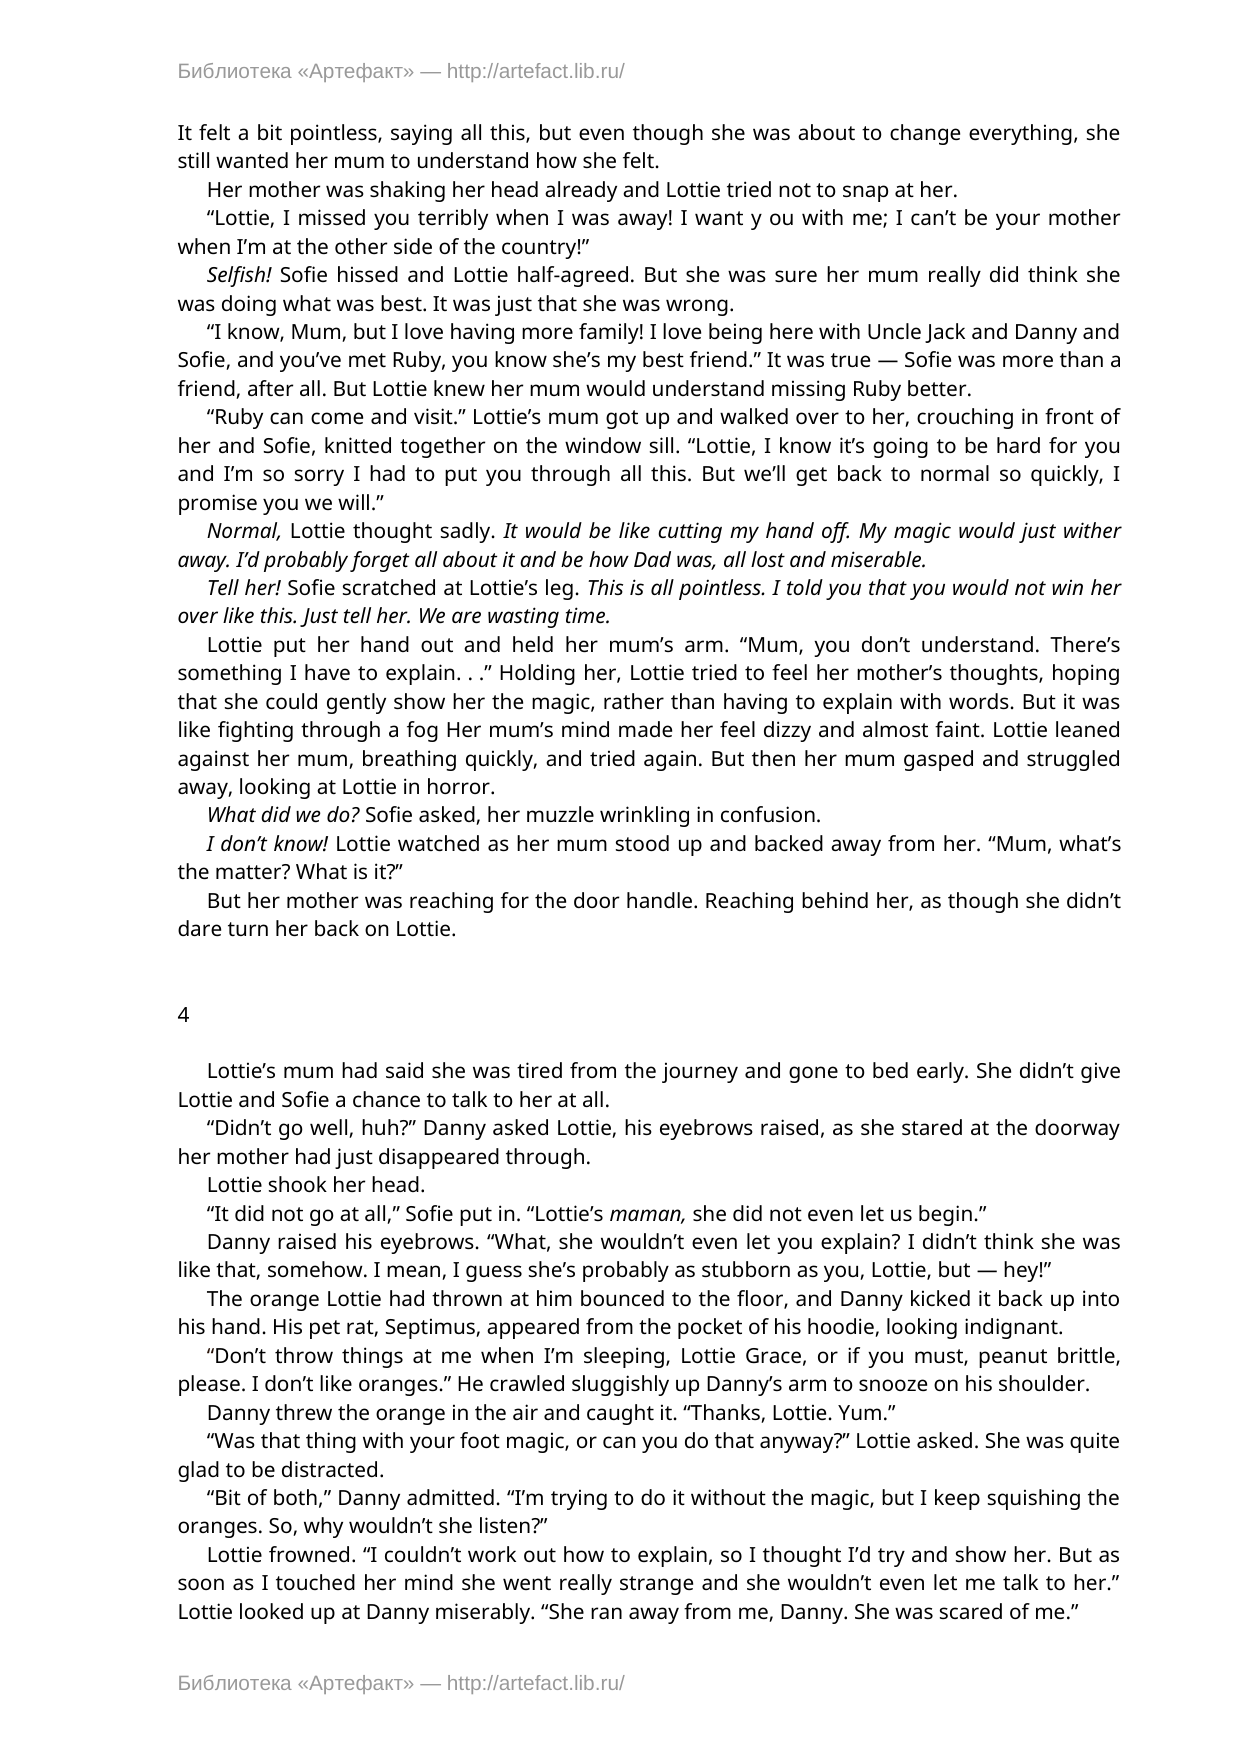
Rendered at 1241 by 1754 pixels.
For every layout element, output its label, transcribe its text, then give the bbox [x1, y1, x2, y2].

text What did we do? Sofie asked, her muzzle wrinkling in confusion. [177, 801, 1122, 829]
text “Ruby can come and visit.” Lottie’s mum got up and walked over to her, crouching in front of her and Sofie, knitted together on the window sill. “Lottie, I know it’s going to be hard for you and I’m so sorry I had to put you through all this. But we’ll get back to normal so quickly, I promise you we will.” [177, 402, 1122, 516]
text Lottie’s mum had said she was tired from the journey and gone to bed early. She didn’t give Lottie and Sofie a chance to talk to her at all. [177, 1057, 1122, 1113]
text “Bit of both,” Danny admitted. “I’m trying to do it without the magic, but I keep squishing the oranges. So, why wouldn’t she listen?” [177, 1483, 1122, 1540]
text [177, 118, 1122, 175]
text Lottie put her hand out and held her mum’s arm. “Mum, you don’t understand. There’s something I have to explain. . .” Holding her, Lottie tried to feel her mother’s thoughts, hoping that she could gently show her the magic, rather than having to explain with words. But it was like fighting through a fog Her mum’s mind made her feel dizzy and almost faint. Lottie leaned against her mum, breathing quickly, and tried again. But then her mum gasped and struggled away, looking at Lottie in horror. [177, 630, 1122, 801]
text “It did not go at all,” Sofie put in. “Lottie’s maman, she did not even let us begin.” [177, 1199, 1122, 1227]
text Lottie frowned. “I couldn’t work out how to explain, so I thought I’d try and show her. But as soon as I touched her mind she went really strange and she wouldn’t even let me talk to her.” Lottie looked up at Danny miserably. “She ran away from me, Danny. She was scared of me.” [177, 1540, 1122, 1625]
text Selfish! Sofie hissed and Lottie half-agreed. But she was sure her mum really did think she was doing what was best. It was just that she was wrong. [177, 260, 1122, 317]
text “I know, Mum, but I love having more family! I love being here with Uncle Jack and Danny and Sofie, and you’ve met Ruby, you know she’s my best friend.” It was true — Sofie was more than a friend, after all. But Lottie knew her mum would understand missing Ruby better. [177, 317, 1122, 402]
text Normal, Lottie thought sadly. It would be like cutting my hand off. My magic would just wither away. I’d probably forget all about it and be how Dad was, all lost and miserable. [177, 516, 1122, 573]
text Lottie shook her head. [177, 1170, 1122, 1199]
text Danny raised his eyebrows. “What, she wouldn’t even let you explain? I didn’t think she was like that, somehow. I mean, I guess she’s probably as stubborn as you, Lottie, but — hey!” [177, 1227, 1122, 1284]
text Tell her! Sofie scratched at Lottie’s leg. This is all pointless. I told you that you would not win her over like this. Just tell her. We are wasting time. [177, 573, 1122, 630]
text “Was that thing with your foot magic, or can you do that anyway?” Lottie asked. She was quite glad to be distracted. [177, 1426, 1122, 1483]
text I don’t know! Lottie watched as her mum stood up and backed away from her. “Mum, what’s the matter? What is it?” [177, 829, 1122, 886]
text “Don’t throw things at me when I’m sleeping, Lottie Grace, or if you must, peanut brittle, please. I don’t like oranges.” He crawled sluggishly up Danny’s arm to snooze on his shoulder. [177, 1341, 1122, 1398]
text Her mother was shaking her head already and Lottie tried not to snap at her. [177, 175, 1122, 203]
text “Didn’t go well, huh?” Danny asked Lottie, his eyebrows raised, as she stared at the doorway her mother had just disappeared through. [177, 1113, 1122, 1170]
text But her mother was reaching for the door handle. Reaching behind her, as though she didn’t dare turn her back on Lottie. [177, 886, 1122, 943]
text Danny threw the orange in the air and caught it. “Thanks, Lottie. Yum.” [177, 1398, 1122, 1426]
text 4 [177, 1000, 1122, 1028]
text The orange Lottie had thrown at him bounced to the floor, and Danny kicked it back up into his hand. His pet rat, Septimus, appeared from the pocket of his hoodie, looking indignant. [177, 1284, 1122, 1341]
text “Lottie, I missed you terribly when I was away! I want y ou with me; I can’t be your mother when I’m at the other side of the country!” [177, 203, 1122, 260]
